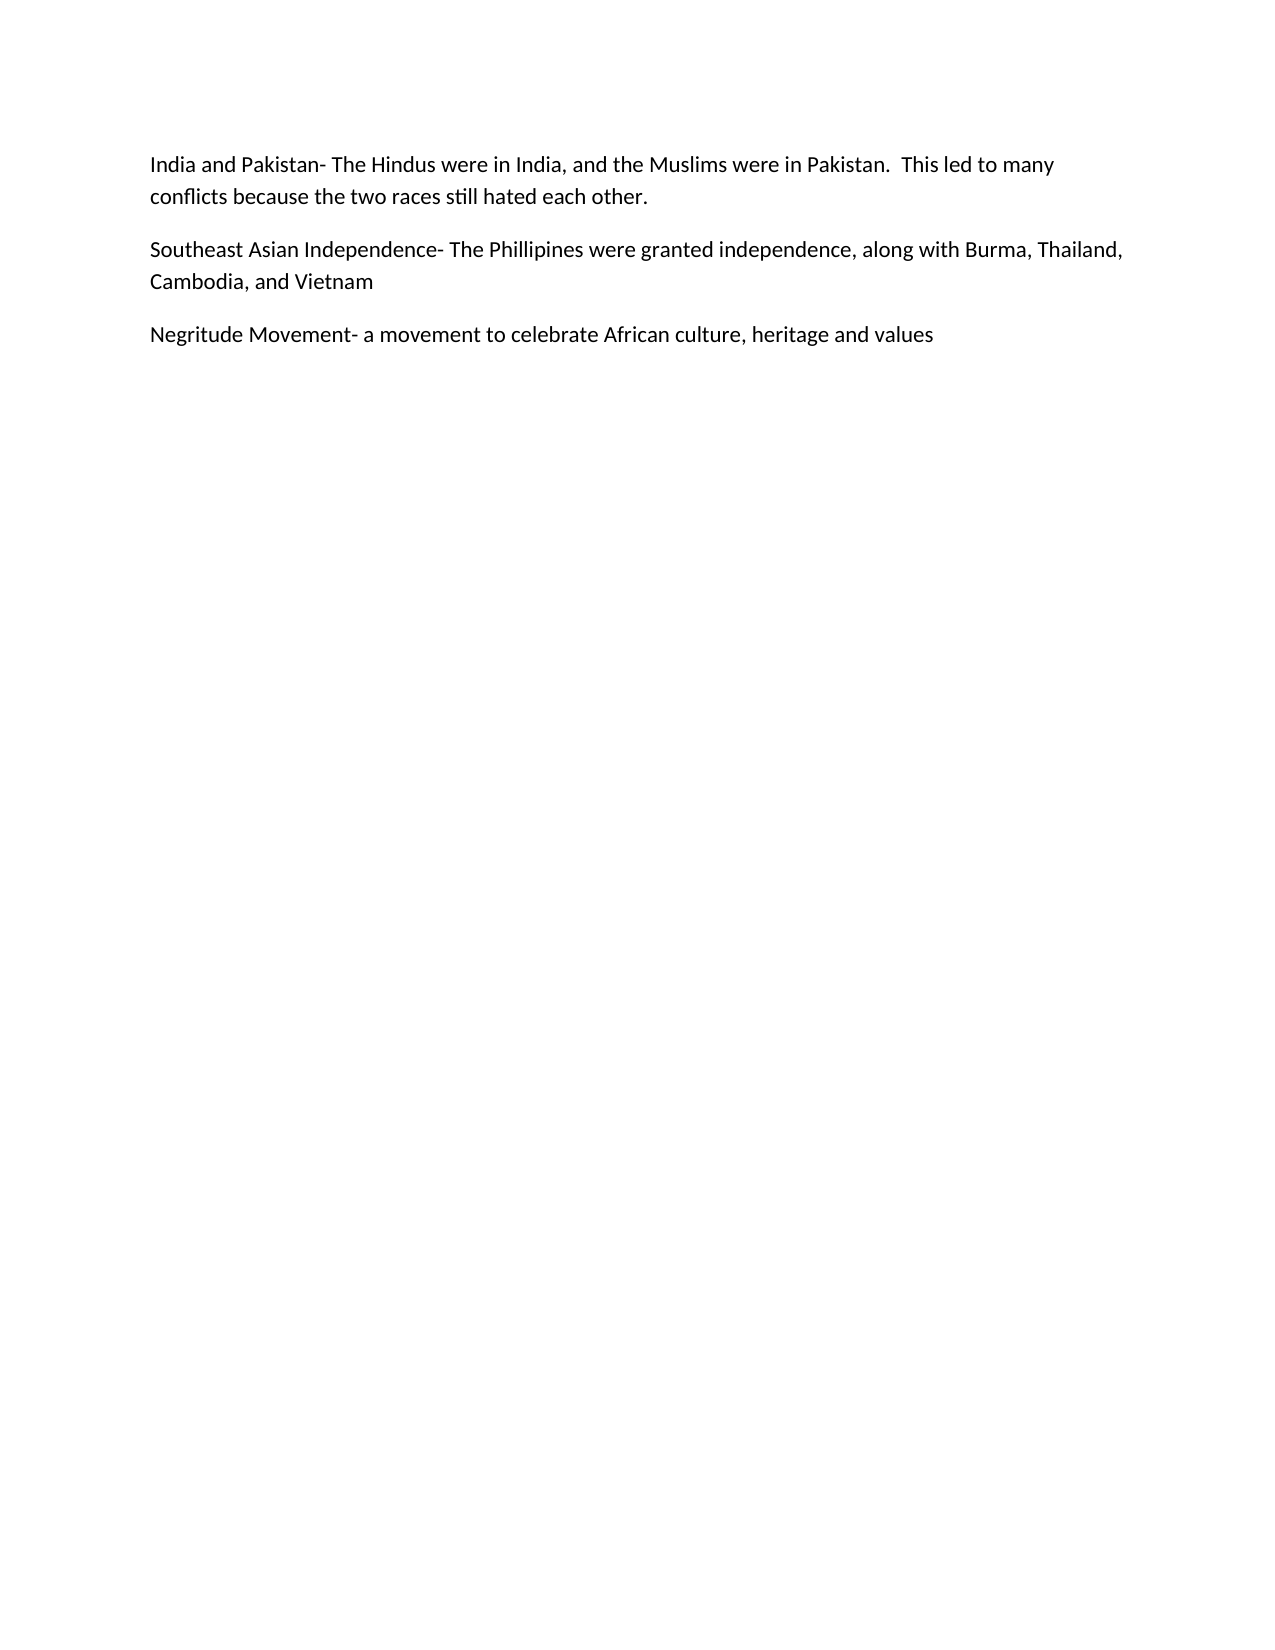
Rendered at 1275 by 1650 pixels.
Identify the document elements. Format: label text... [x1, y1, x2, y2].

text Negritude Movement- a movement to celebrate African culture, heritage and values [150, 320, 1125, 348]
text India and Pakistan- The Hindus were in India, and the Muslims were in Pakistan. This led to many conflicts because the two races still hated each other. [150, 150, 1125, 210]
text Southeast Asian Independence- The Phillipines were granted independence, along with Burma, Thailand, Cambodia, and Vietnam [150, 235, 1125, 295]
